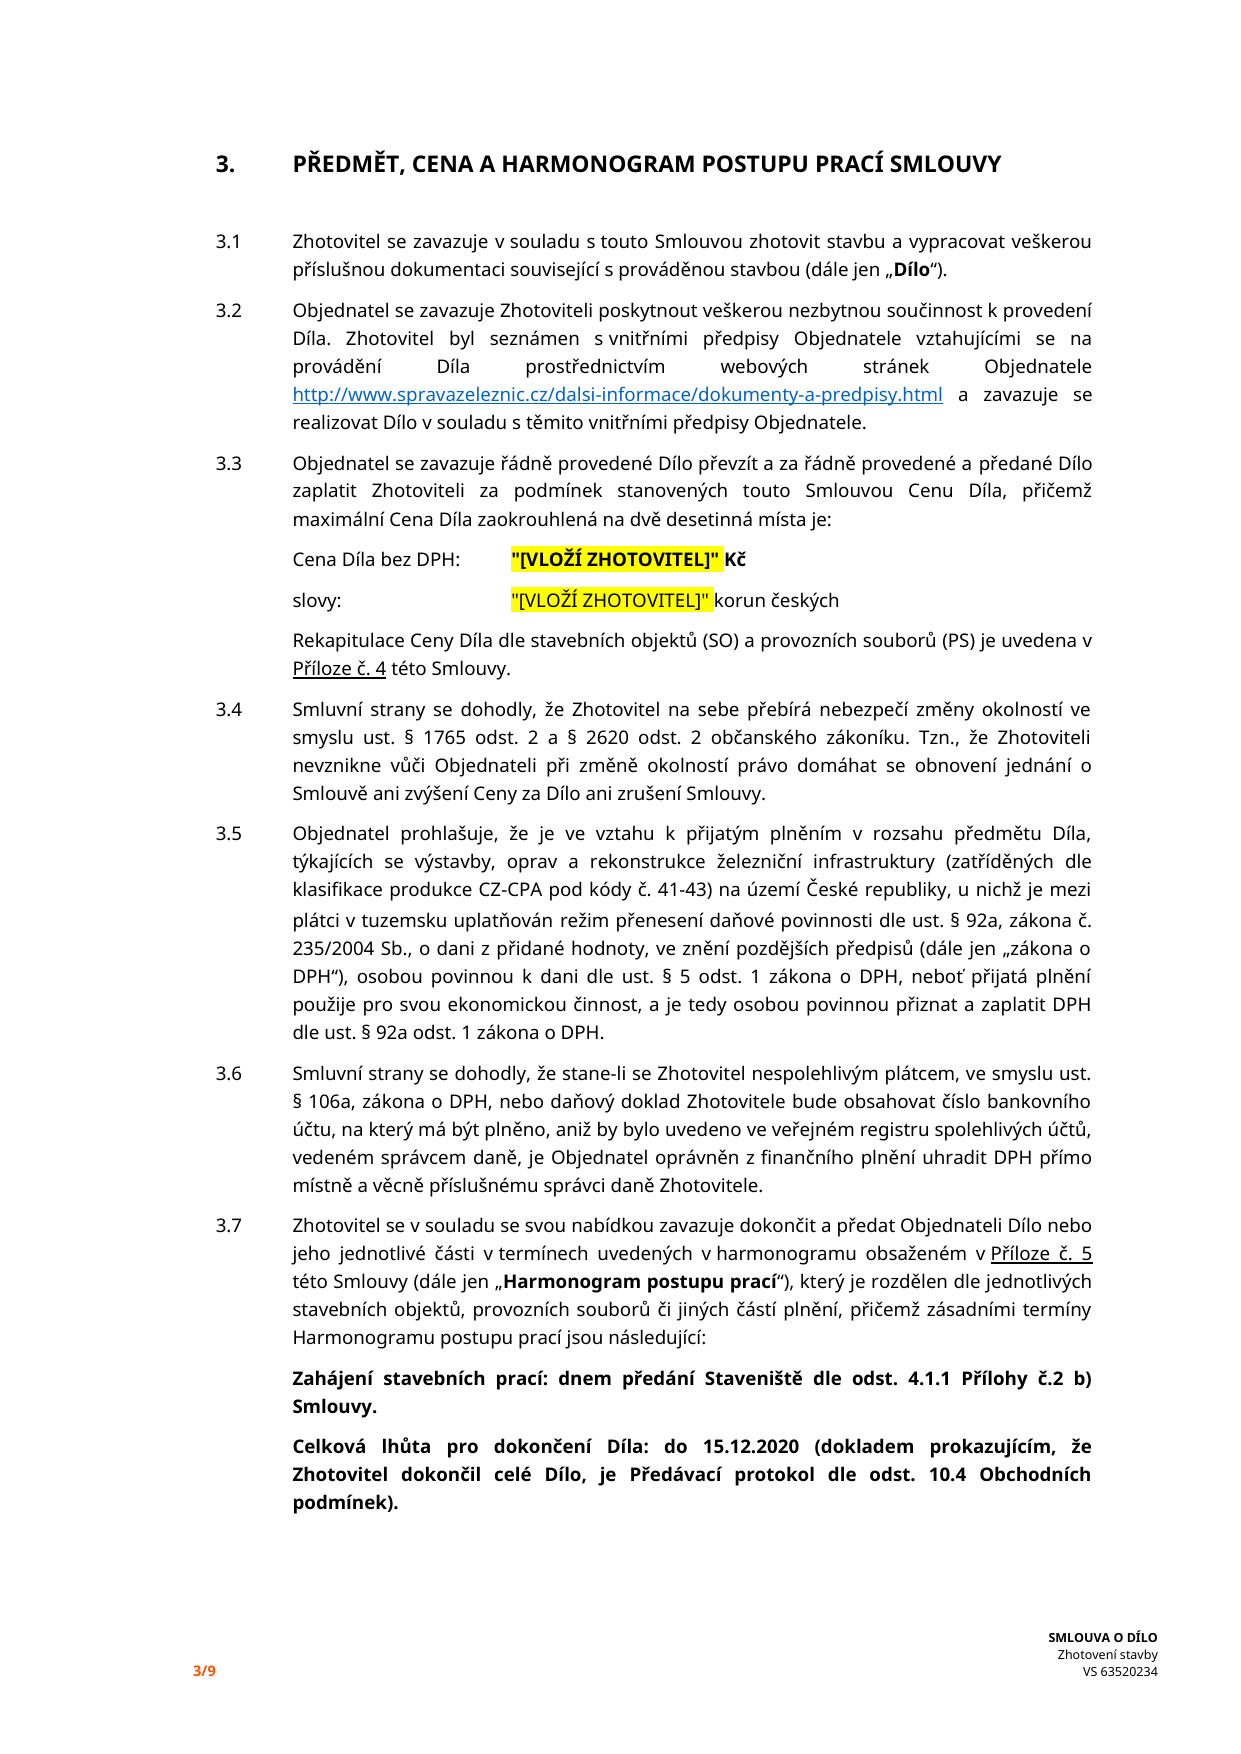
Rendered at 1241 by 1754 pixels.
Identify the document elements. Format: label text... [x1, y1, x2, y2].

text Cena Díla bez DPH: Kč [292, 546, 511, 572]
text Zhotovitel se v souladu se svou nabídkou zavazuje dokončit a předat Objednateli Dílo nebo jeho jednotlivé části v termínech uvedených v harmonogramu obsaženém v Příloze č. 5 této Smlouvy (dále jen „Harmonogram postupu prací“), který je rozdělen dle jednotlivých stavebních objektů, provozních souborů či jiných částí plnění, přičemž zásadními termíny Harmonogramu postupu prací jsou následující: [216, 1212, 1093, 1350]
text Zahájení stavebních prací: dnem předání Staveniště dle odst. 4.1.1 Přílohy č.2 b) Smlouvy. [292, 1365, 1093, 1419]
text Objednatel se zavazuje řádně provedené Dílo převzít a za řádně provedené a předané Dílo zaplatit Zhotoviteli za podmínek stanovených touto Smlouvou Cenu Díla, přičemž maximální Cena Díla zaokrouhlená na dvě desetinná místa je: [216, 450, 1093, 531]
text Zhotovitel se zavazuje v souladu s touto Smlouvou zhotovit stavbu a vypracovat veškerou příslušnou dokumentaci související s prováděnou stavbou (dále jen „Dílo“). [216, 229, 1093, 282]
text Objednatel se zavazuje Zhotoviteli poskytnout veškerou nezbytnou součinnost k provedení Díla. Zhotovitel byl seznámen s vnitřními předpisy Objednatele vztahujícími se na provádění Díla prostřednictvím webových stránek Objednatele http://www.spravazeleznic.cz/dalsi-informace/dokumenty-a-predpisy.html a zavazuje se realizovat Dílo v souladu s těmito vnitřními předpisy Objednatele. [216, 297, 1093, 435]
text slovy: korun českých [292, 587, 511, 612]
text Rekapitulace Ceny Díla dle stavebních objektů (SO) a provozních souborů (PS) je uvedena v Příloze č. 4 této Smlouvy. [292, 627, 1093, 681]
text Smluvní strany se dohodly, že Zhotovitel na sebe přebírá nebezpečí změny okolností ve smyslu ust. § 1765 odst. 2 a § 2620 odst. 2 občanského zákoníku. Tzn., že Zhotoviteli nevznikne vůči Objednateli při změně okolností právo domáhat se obnovení jednání o Smlouvě ani zvýšení Ceny za Dílo ani zrušení Smlouvy. [216, 696, 1093, 806]
text slovy: korun českých [714, 587, 1093, 612]
text Objednatel prohlašuje, že je ve vztahu k přijatým plněním v rozsahu předmětu Díla, týkajících se výstavby, oprav a rekonstrukce železniční infrastruktury (zatříděných dle klasifikace produkce CZ-CPA pod kódy č. 41-43) na území České republiky, u nichž je mezi plátci v tuzemsku uplatňován režim přenesení daňové povinnosti dle ust. § 92a, zákona č. 235/2004 Sb., o dani z přidané hodnoty, ve znění pozdějších předpisů (dále jen „zákona o DPH“), osobou povinnou k dani dle ust. § 5 odst. 1 zákona o DPH, neboť přijatá plnění použije pro svou ekonomickou činnost, a je tedy osobou povinnou přiznat a zaplatit DPH dle ust. § 92a odst. 1 zákona o DPH. [216, 821, 1093, 1045]
text Smluvní strany se dohodly, že stane-li se Zhotovitel nespolehlivým plátcem, ve smyslu ust. § 106a, zákona o DPH, nebo daňový doklad Zhotovitele bude obsahovat číslo bankovního účtu, na který má být plněno, aniž by bylo uvedeno ve veřejném registru spolehlivých účtů, vedeném správcem daně, je Objednatel oprávněn z finančního plnění uhradit DPH přímo místně a věcně příslušnému správci daně Zhotovitele. [216, 1060, 1093, 1197]
text PŘEDMĚT, CENA A HARMONOGRAM POSTUPU PRACÍ SMLOUVY [216, 147, 1093, 179]
text Cena Díla bez DPH: Kč [724, 546, 1093, 572]
text Celková lhůta pro dokončení Díla: do 15.12.2020 (dokladem prokazujícím, že Zhotovitel dokončil celé Dílo, je Předávací protokol dle odst. 10.4 Obchodních podmínek). [292, 1434, 1093, 1515]
